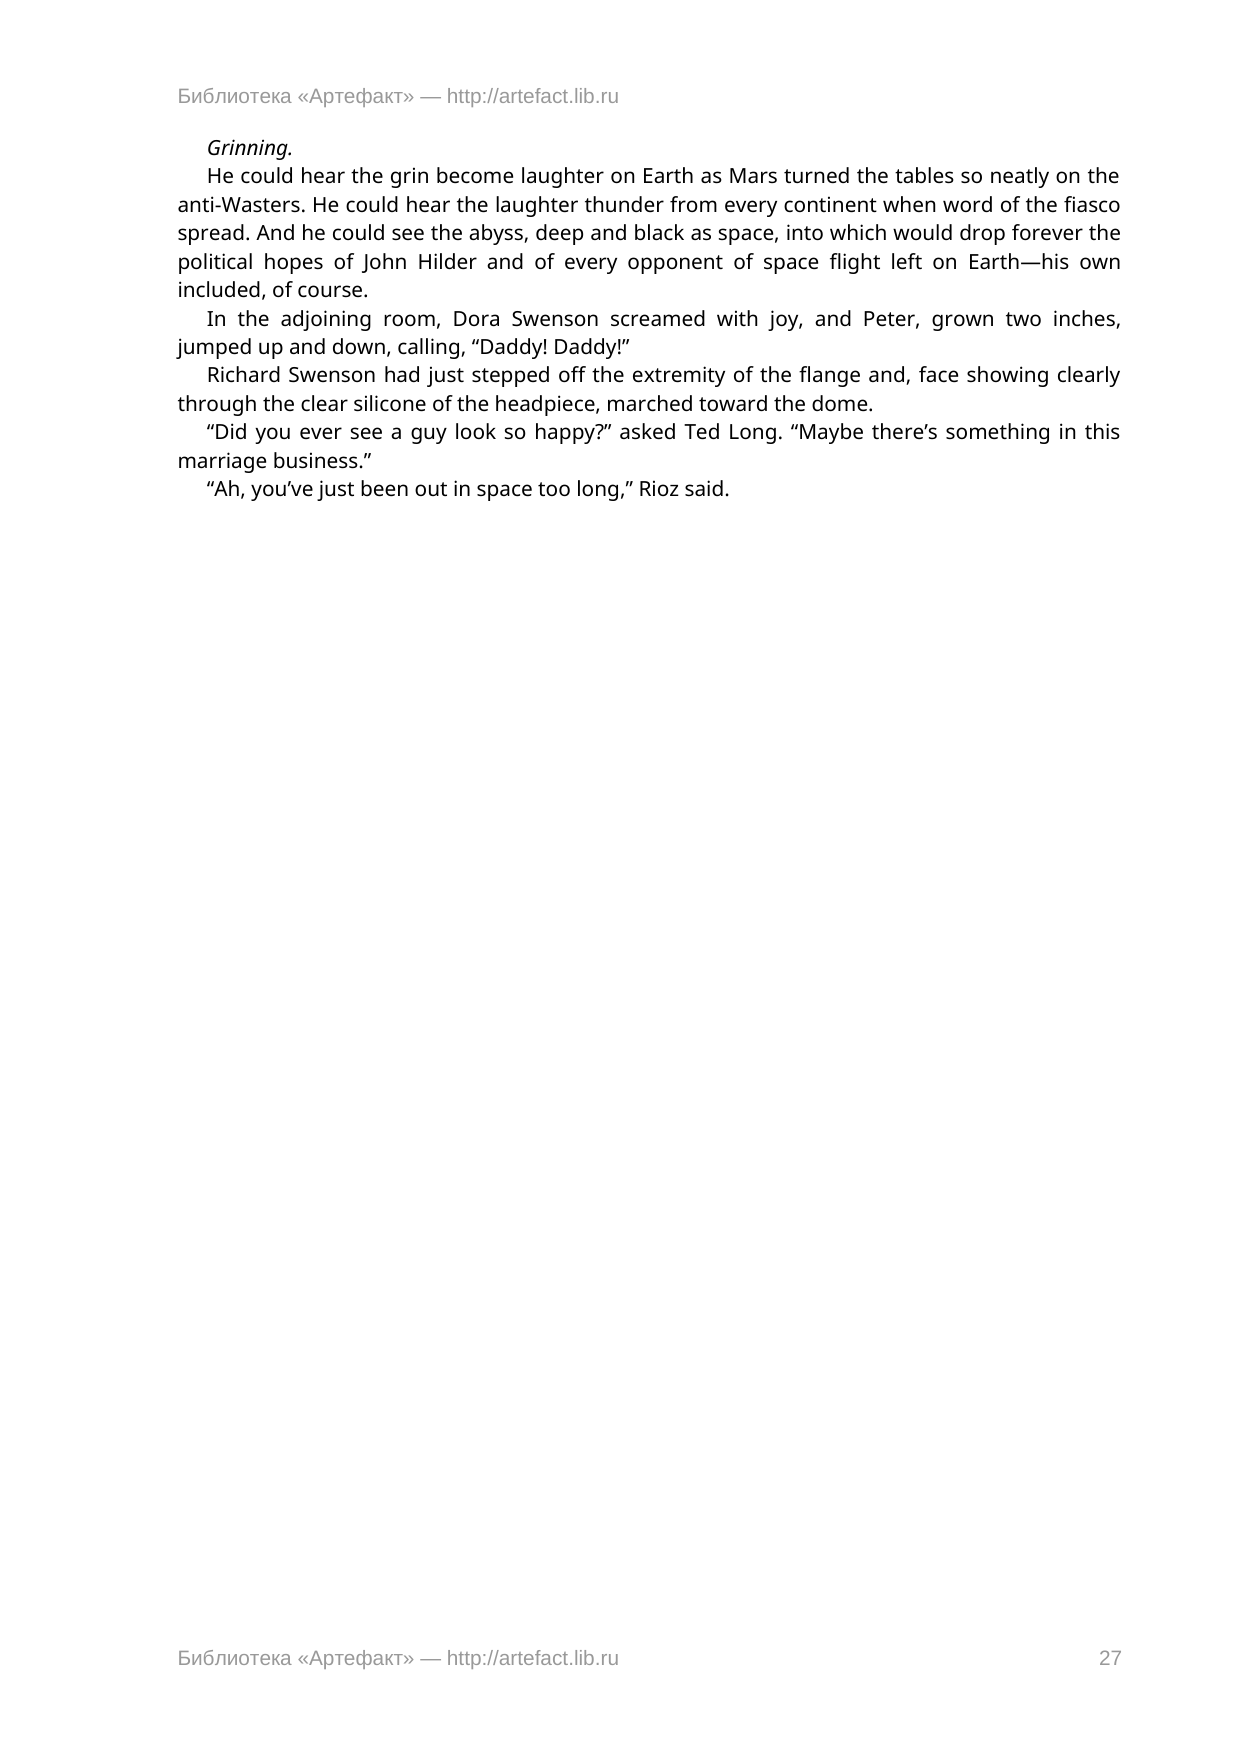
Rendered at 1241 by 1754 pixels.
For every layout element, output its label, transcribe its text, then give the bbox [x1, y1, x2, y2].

text “Ah, you’ve just been out in space too long,” Rioz said. [177, 474, 1122, 503]
text He could hear the grin become laughter on Earth as Mars turned the tables so neatly on the anti-Wasters. He could hear the laughter thunder from every continent when word of the fiasco spread. And he could see the abyss, deep and black as space, into which would drop forever the political hopes of John Hilder and of every opponent of space flight left on Earth—his own included, of course. [177, 161, 1122, 304]
text Grinning. [177, 133, 1122, 161]
text Richard Swenson had just stepped off the extremity of the flange and, face showing clearly through the clear silicone of the headpiece, marched toward the dome. [177, 361, 1122, 417]
text In the adjoining room, Dora Swenson screamed with joy, and Peter, grown two inches, jumped up and down, calling, “Daddy! Daddy!” [177, 304, 1122, 361]
text “Did you ever see a guy look so happy?” asked Ted Long. “Maybe there’s something in this marriage business.” [177, 417, 1122, 474]
